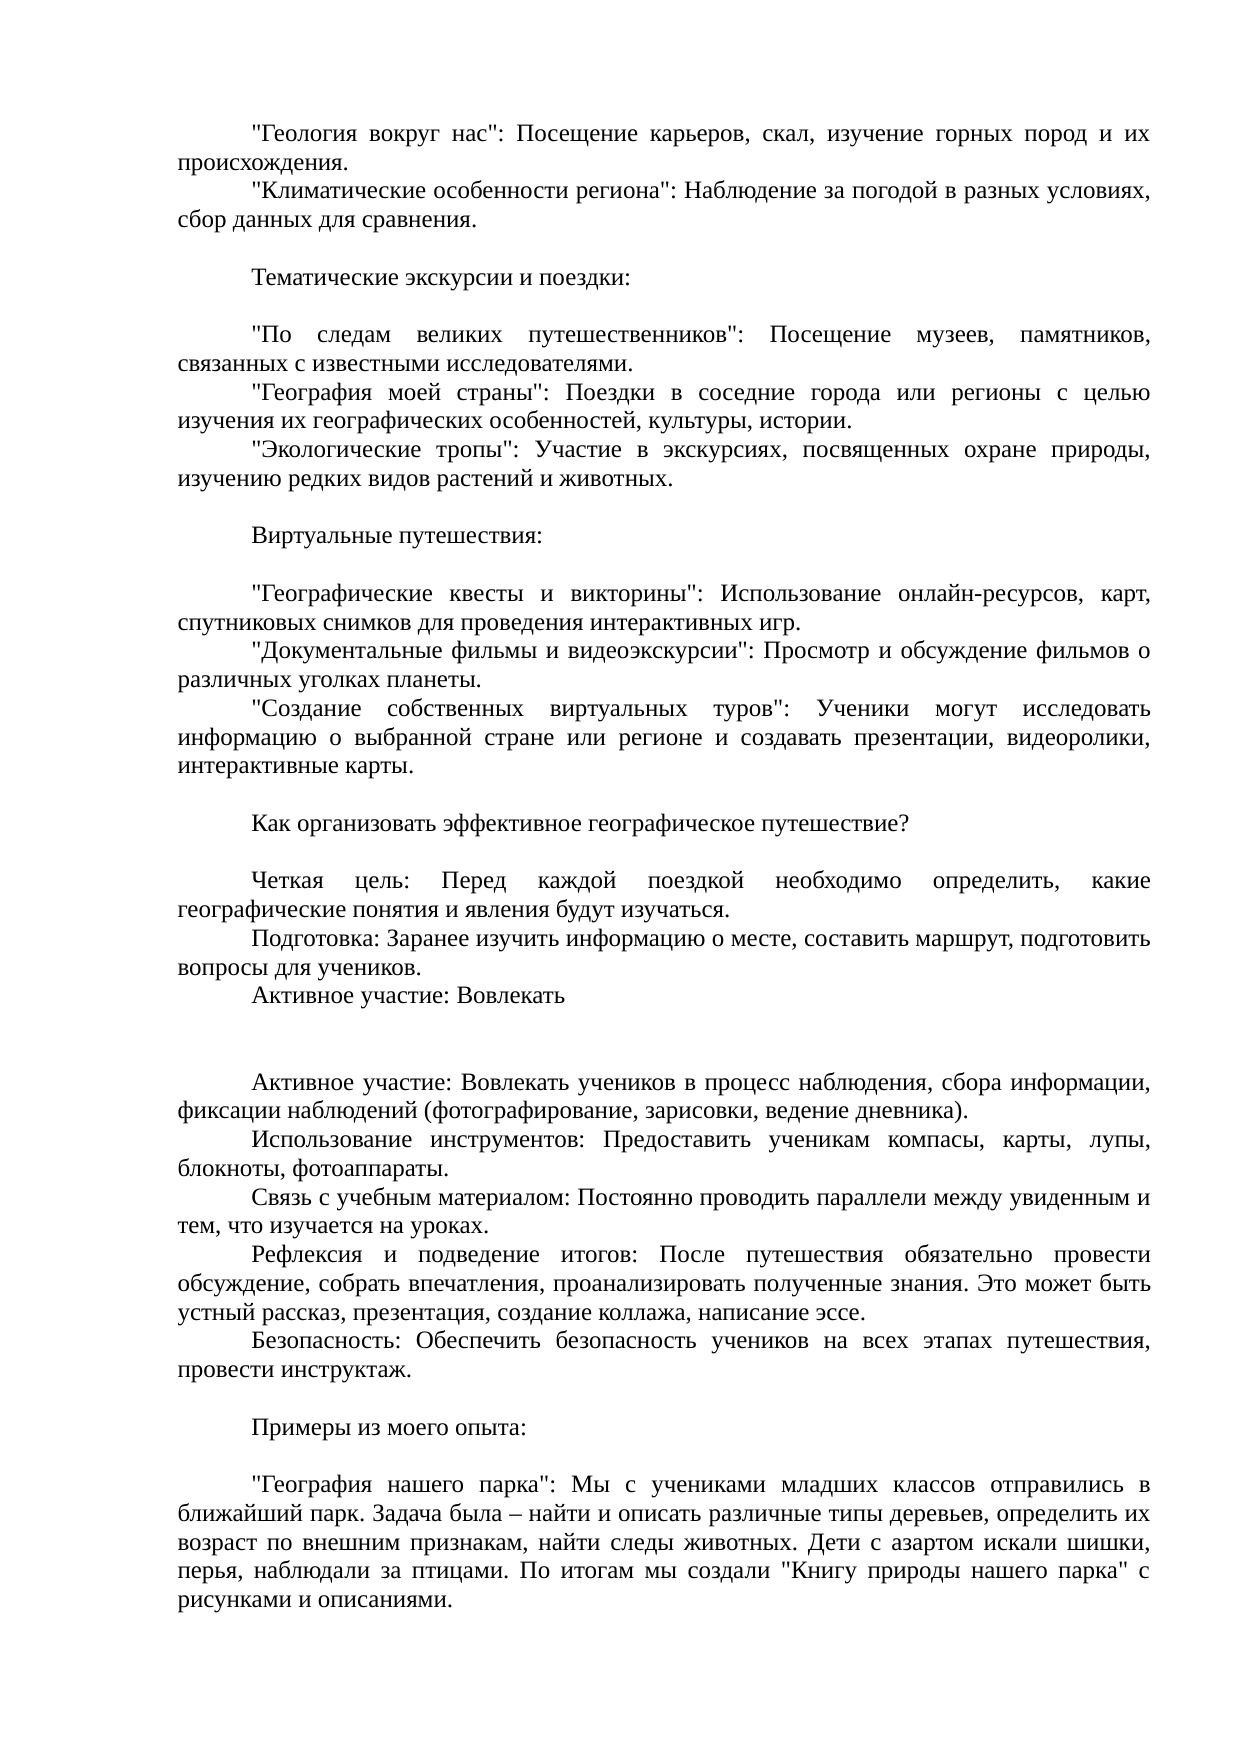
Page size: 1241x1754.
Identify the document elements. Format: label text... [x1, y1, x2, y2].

text Примеры из моего опыта: [177, 1412, 1152, 1441]
text Рефлексия и подведение итогов: После путешествия обязательно провести обсуждение, собрать впечатления, проанализировать полученные знания. Это может быть устный рассказ, презентация, создание коллажа, написание эссе. [177, 1239, 1152, 1326]
text "География моей страны": Поездки в соседние города или регионы с целью изучения их географических особенностей, культуры, истории. [177, 377, 1152, 434]
text "По следам великих путешественников": Посещение музеев, памятников, связанных с известными исследователями. [177, 319, 1152, 377]
text Активное участие: Вовлекать учеников в процесс наблюдения, сбора информации, фиксации наблюдений (фотографирование, зарисовки, ведение дневника). [177, 1067, 1152, 1124]
text Четкая цель: Перед каждой поездкой необходимо определить, какие географические понятия и явления будут изучаться. [177, 866, 1152, 923]
text "География нашего парка": Мы с учениками младших классов отправились в ближайший парк. Задача была – найти и описать различные типы деревьев, определить их возраст по внешним признакам, найти следы животных. Дети с азартом искали шишки, перья, наблюдали за птицами. По итогам мы создали "Книгу природы нашего парка" с рисунками и описаниями. [177, 1469, 1152, 1613]
text "Климатические особенности региона": Наблюдение за погодой в разных условиях, сбор данных для сравнения. [177, 176, 1152, 233]
text Связь с учебным материалом: Постоянно проводить параллели между увиденным и тем, что изучается на уроках. [177, 1182, 1152, 1239]
text "Документальные фильмы и видеоэкскурсии": Просмотр и обсуждение фильмов о различных уголках планеты. [177, 636, 1152, 693]
text Использование инструментов: Предоставить ученикам компасы, карты, лупы, блокноты, фотоаппараты. [177, 1124, 1152, 1182]
text "Геология вокруг нас": Посещение карьеров, скал, изучение горных пород и их происхождения. [177, 118, 1152, 176]
text Подготовка: Заранее изучить информацию о месте, составить маршрут, подготовить вопросы для учеников. [177, 923, 1152, 981]
text Как организовать эффективное географическое путешествие? [177, 808, 1152, 837]
text Виртуальные путешествия: [177, 521, 1152, 549]
text "Создание собственных виртуальных туров": Ученики могут исследовать информацию о выбранной стране или регионе и создавать презентации, видеоролики, интерактивные карты. [177, 693, 1152, 779]
text Тематические экскурсии и поездки: [177, 262, 1152, 291]
text Безопасность: Обеспечить безопасность учеников на всех этапах путешествия, провести инструктаж. [177, 1326, 1152, 1383]
text "Географические квесты и викторины": Использование онлайн-ресурсов, карт, спутниковых снимков для проведения интерактивных игр. [177, 578, 1152, 636]
text "Экологические тропы": Участие в экскурсиях, посвященных охране природы, изучению редких видов растений и животных. [177, 434, 1152, 492]
text Активное участие: Вовлекать [177, 981, 1152, 1009]
